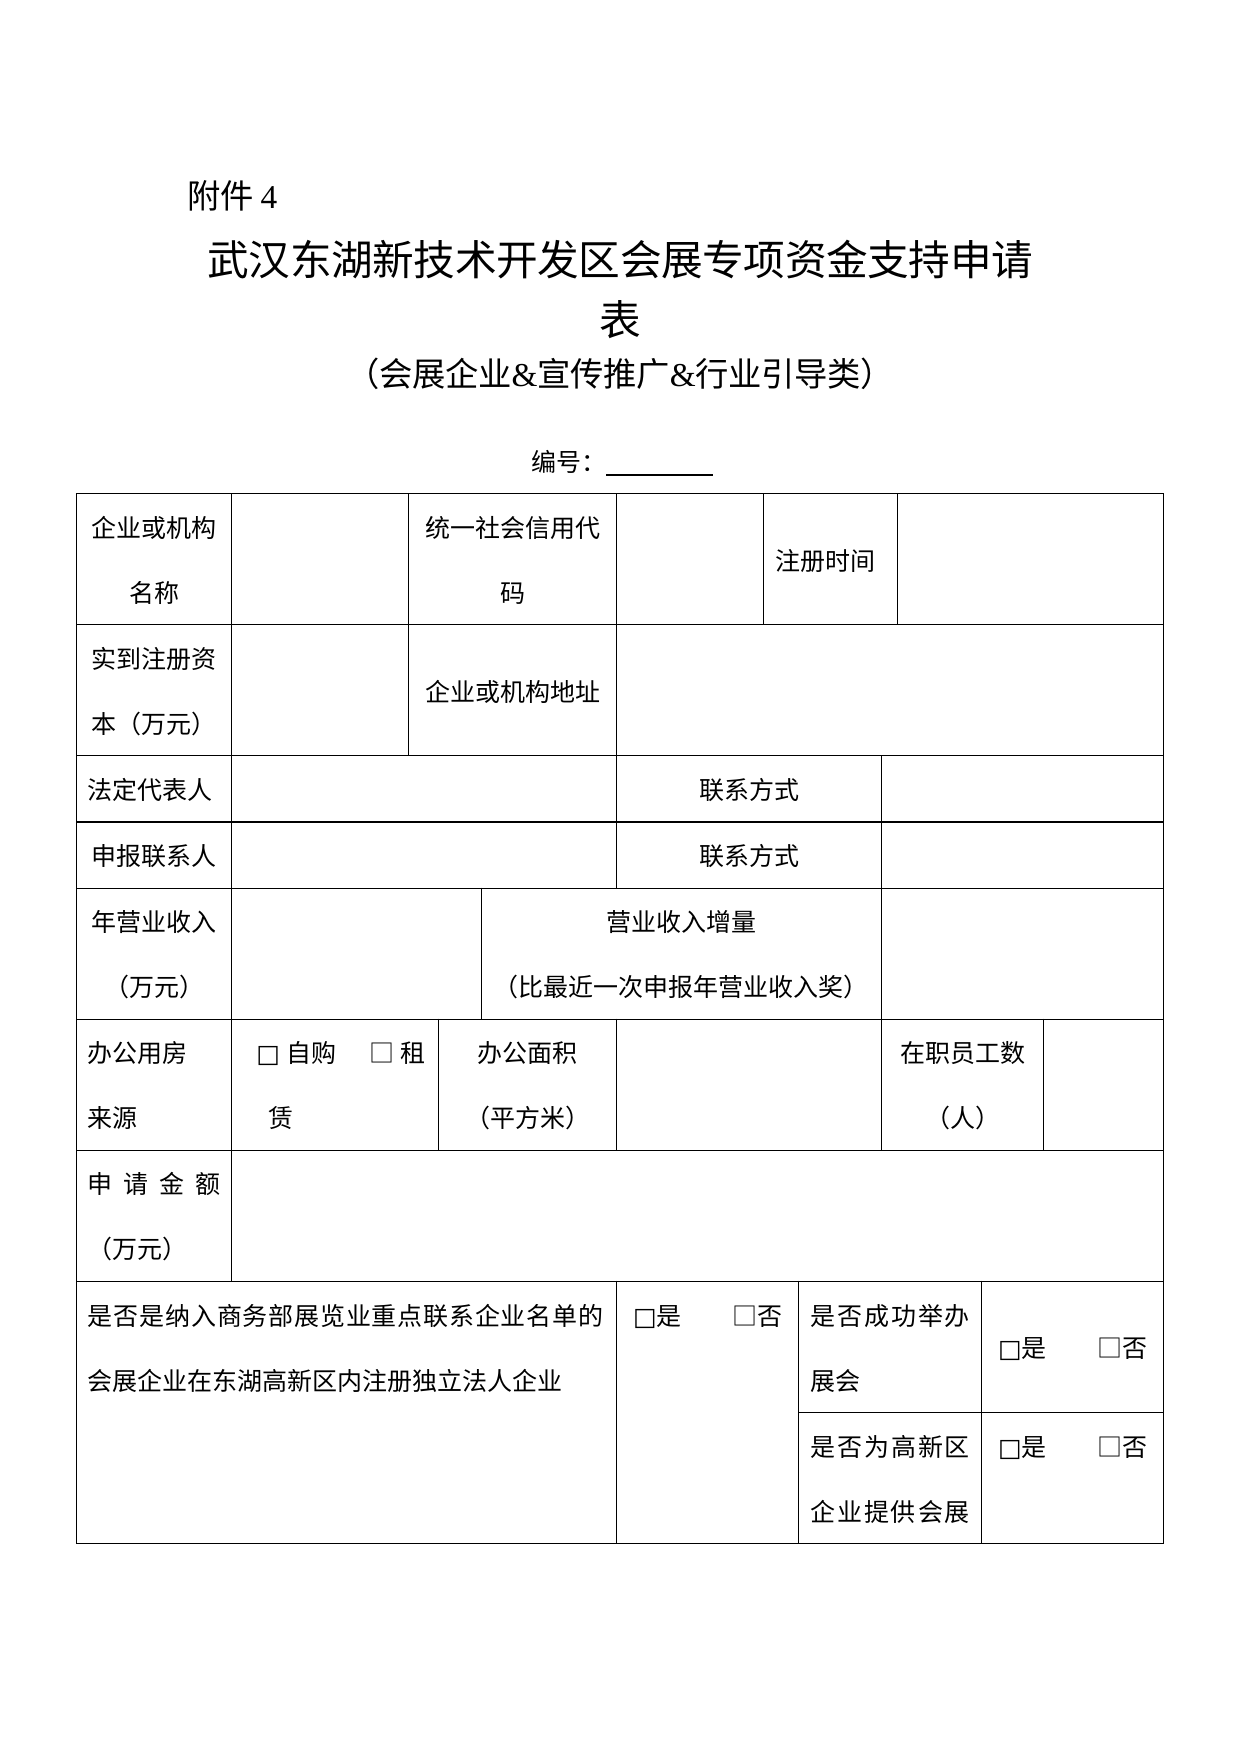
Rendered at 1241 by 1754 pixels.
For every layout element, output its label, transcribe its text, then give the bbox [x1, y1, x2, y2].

table_cell [882, 889, 1163, 1018]
table_cell □ 自购 □ 租赁 [232, 1020, 438, 1149]
table_cell [232, 1151, 1163, 1281]
table_cell [617, 625, 1163, 755]
table_cell 实到注册资本（万元） [77, 625, 231, 755]
table_cell 申请金额（万元） [77, 1151, 231, 1281]
table_header 注册时间 [764, 494, 897, 624]
table_header 企业或机构名称 [77, 494, 231, 624]
table_cell [232, 823, 616, 887]
text （会展企业&宣传推广&行业引导类） [187, 348, 1053, 396]
text 编号： [187, 428, 1053, 493]
table_cell □是 □否 [982, 1413, 1163, 1543]
table_header [898, 494, 1163, 624]
table_cell 办公面积 （平方米） [439, 1020, 616, 1149]
table_cell 是否成功举办展会 [799, 1282, 981, 1412]
table_cell 申报联系人 [77, 823, 231, 887]
table_cell [882, 823, 1163, 887]
table_cell 企业或机构地址 [409, 625, 616, 755]
text 2.境外的企业、外资企业含港澳台，不含市内外资企业 附件4 [187, 162, 1053, 227]
table_cell [882, 756, 1163, 821]
table_cell [617, 1020, 881, 1149]
table_cell [232, 889, 481, 1018]
table_cell 联系方式 [617, 823, 881, 887]
table_cell 年营业收入（万元） [77, 889, 231, 1018]
table_cell 是否为高新区企业提供会展服务 [799, 1413, 981, 1543]
table_cell 营业收入增量 （比最近一次申报年营业收入奖） [482, 889, 881, 1018]
table_cell □是 □否 [982, 1282, 1163, 1412]
table_cell 办公用房 来源 [77, 1020, 231, 1149]
table_cell [232, 756, 616, 821]
table_header [617, 494, 763, 624]
table_header [232, 494, 408, 624]
table_cell 联系方式 [617, 756, 881, 821]
table_cell 是否是纳入商务部展览业重点联系企业名单的会展企业在东湖高新区内注册独立法人企业 [77, 1282, 616, 1543]
table_cell □是 □否 [617, 1282, 798, 1543]
table_cell 法定代表人 [77, 756, 231, 821]
table_header 统一社会信用代码 [409, 494, 616, 624]
table_cell [232, 625, 408, 755]
table_cell [1044, 1020, 1163, 1149]
text 武汉东湖新技术开发区会展专项资金支持申请表 [187, 227, 1053, 348]
table_cell 在职员工数（人） [882, 1020, 1043, 1149]
